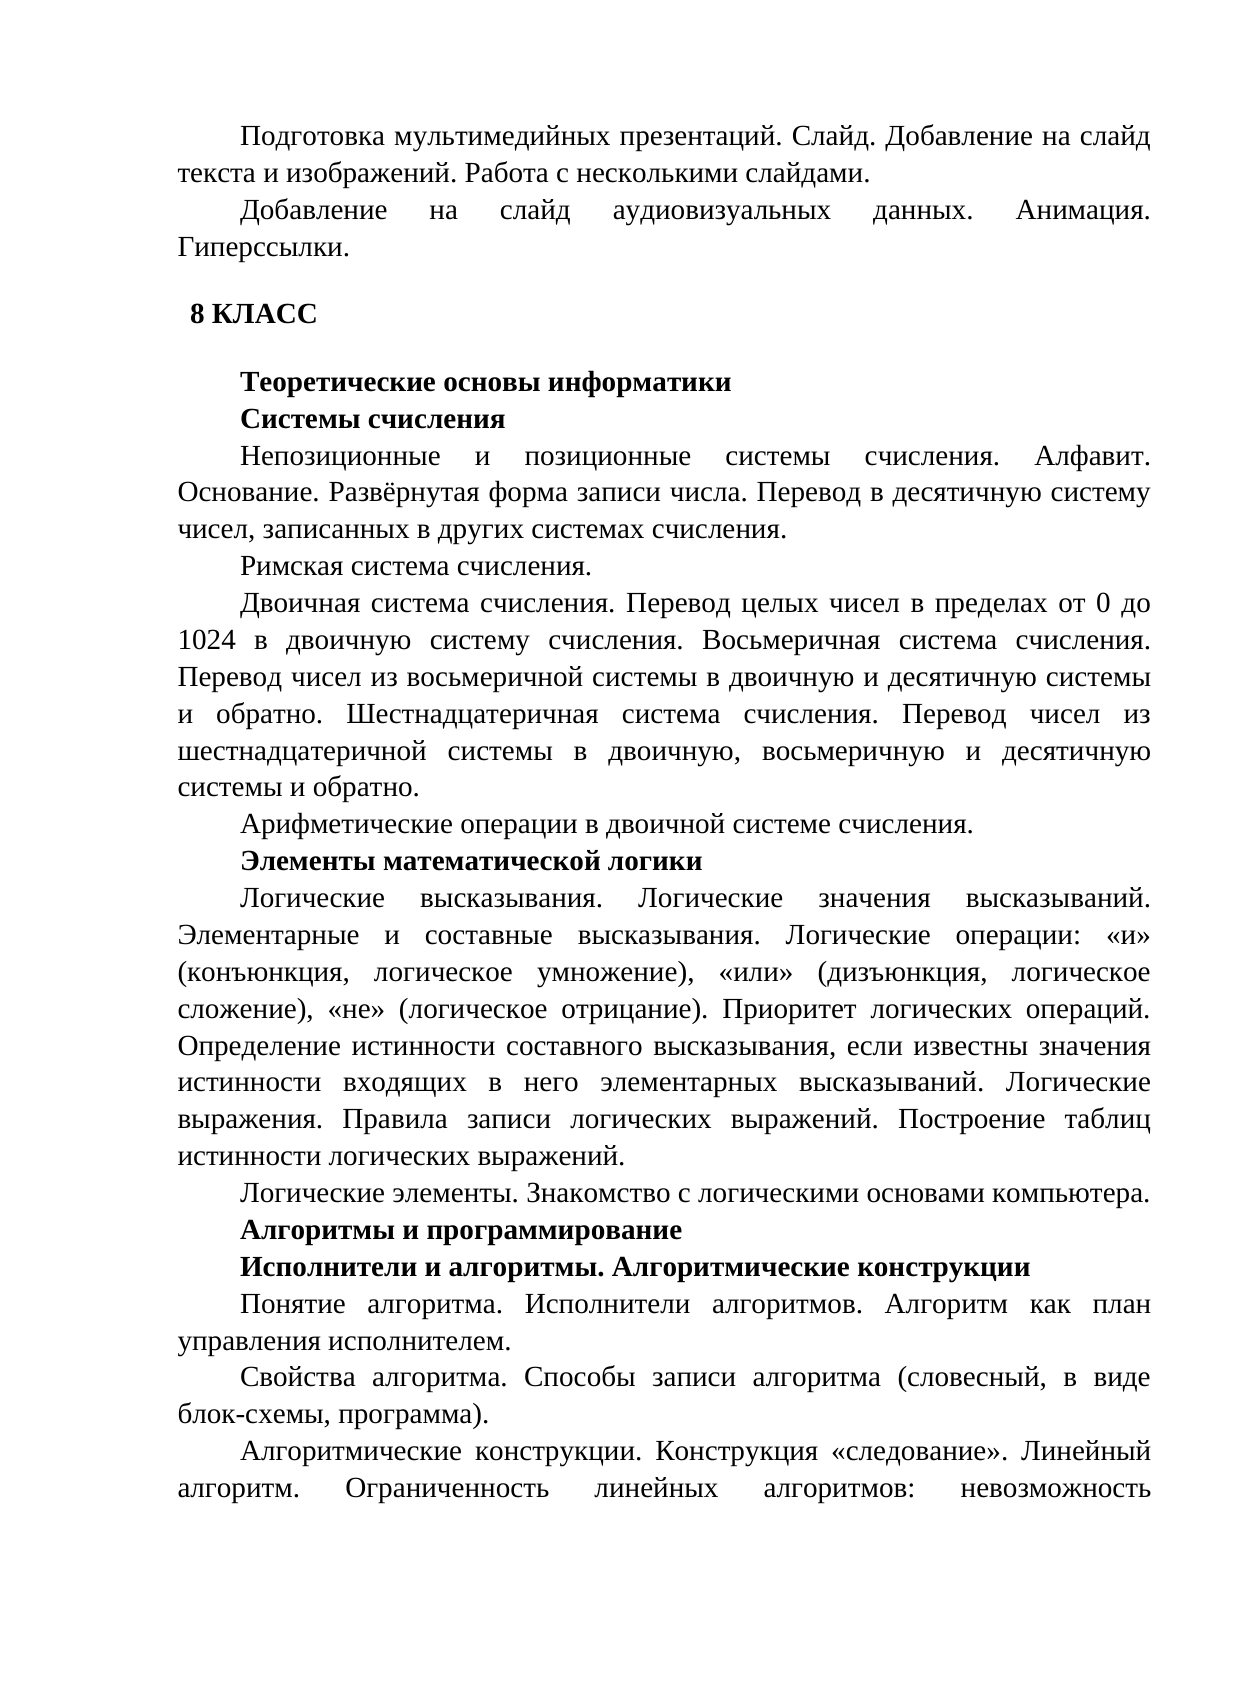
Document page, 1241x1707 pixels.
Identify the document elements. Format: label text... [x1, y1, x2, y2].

text Исполнители и алгоритмы. Алгоритмические конструкции [177, 1249, 1152, 1282]
text Двоичная система счисления. Перевод целых чисел в пределах от 0 до 1024 в двоичную систему счисления. Восьмеричная система счисления. Перевод чисел из восьмеричной системы в двоичную и десятичную системы и обратно. Шестнадцатеричная система счисления. Перевод чисел из шестнадцатеричной системы в двоичную, восьмеричную и десятичную системы и обратно. [177, 585, 1152, 803]
text Теоретические основы информатики [177, 364, 1152, 397]
text Понятие алгоритма. Исполнители алгоритмов. Алгоритм как план управления исполнителем. [177, 1286, 1152, 1356]
text Системы счисления [177, 401, 1152, 434]
text Алгоритмы и программирование [177, 1212, 1152, 1246]
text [177, 1433, 1152, 1504]
text Добавление на слайд аудиовизуальных данных. Анимация. Гиперссылки. [177, 192, 1152, 262]
text Логические элементы. Знакомство с логическими основами компьютера. [177, 1175, 1152, 1209]
text Арифметические операции в двоичной системе счисления. [177, 806, 1152, 840]
text Римская система счисления. [177, 548, 1152, 582]
text Элементы математической логики [177, 843, 1152, 877]
text Логические высказывания. Логические значения высказываний. Элементарные и составные высказывания. Логические операции: «и» (конъюнкция, логическое умножение), «или» (дизъюнкция, логическое сложение), «не» (логическое отрицание). Приоритет логических операций. Определение истинности составного высказывания, если известны значения истинности входящих в него элементарных высказываний. Логические выражения. Правила записи логических выражений. Построение таблиц истинности логических выражений. [177, 880, 1152, 1172]
text Непозиционные и позиционные системы счисления. Алфавит. Основание. Развёрнутая форма записи числа. Перевод в десятичную систему чисел, записанных в других системах счисления. [177, 438, 1152, 545]
text 8 КЛАСС [190, 296, 1152, 330]
text Свойства алгоритма. Способы записи алгоритма (словесный, в виде блок-схемы, программа). [177, 1359, 1152, 1430]
text Подготовка мультимедийных презентаций. Слайд. Добавление на слайд текста и изображений. Работа с несколькими слайдами. [177, 118, 1152, 188]
